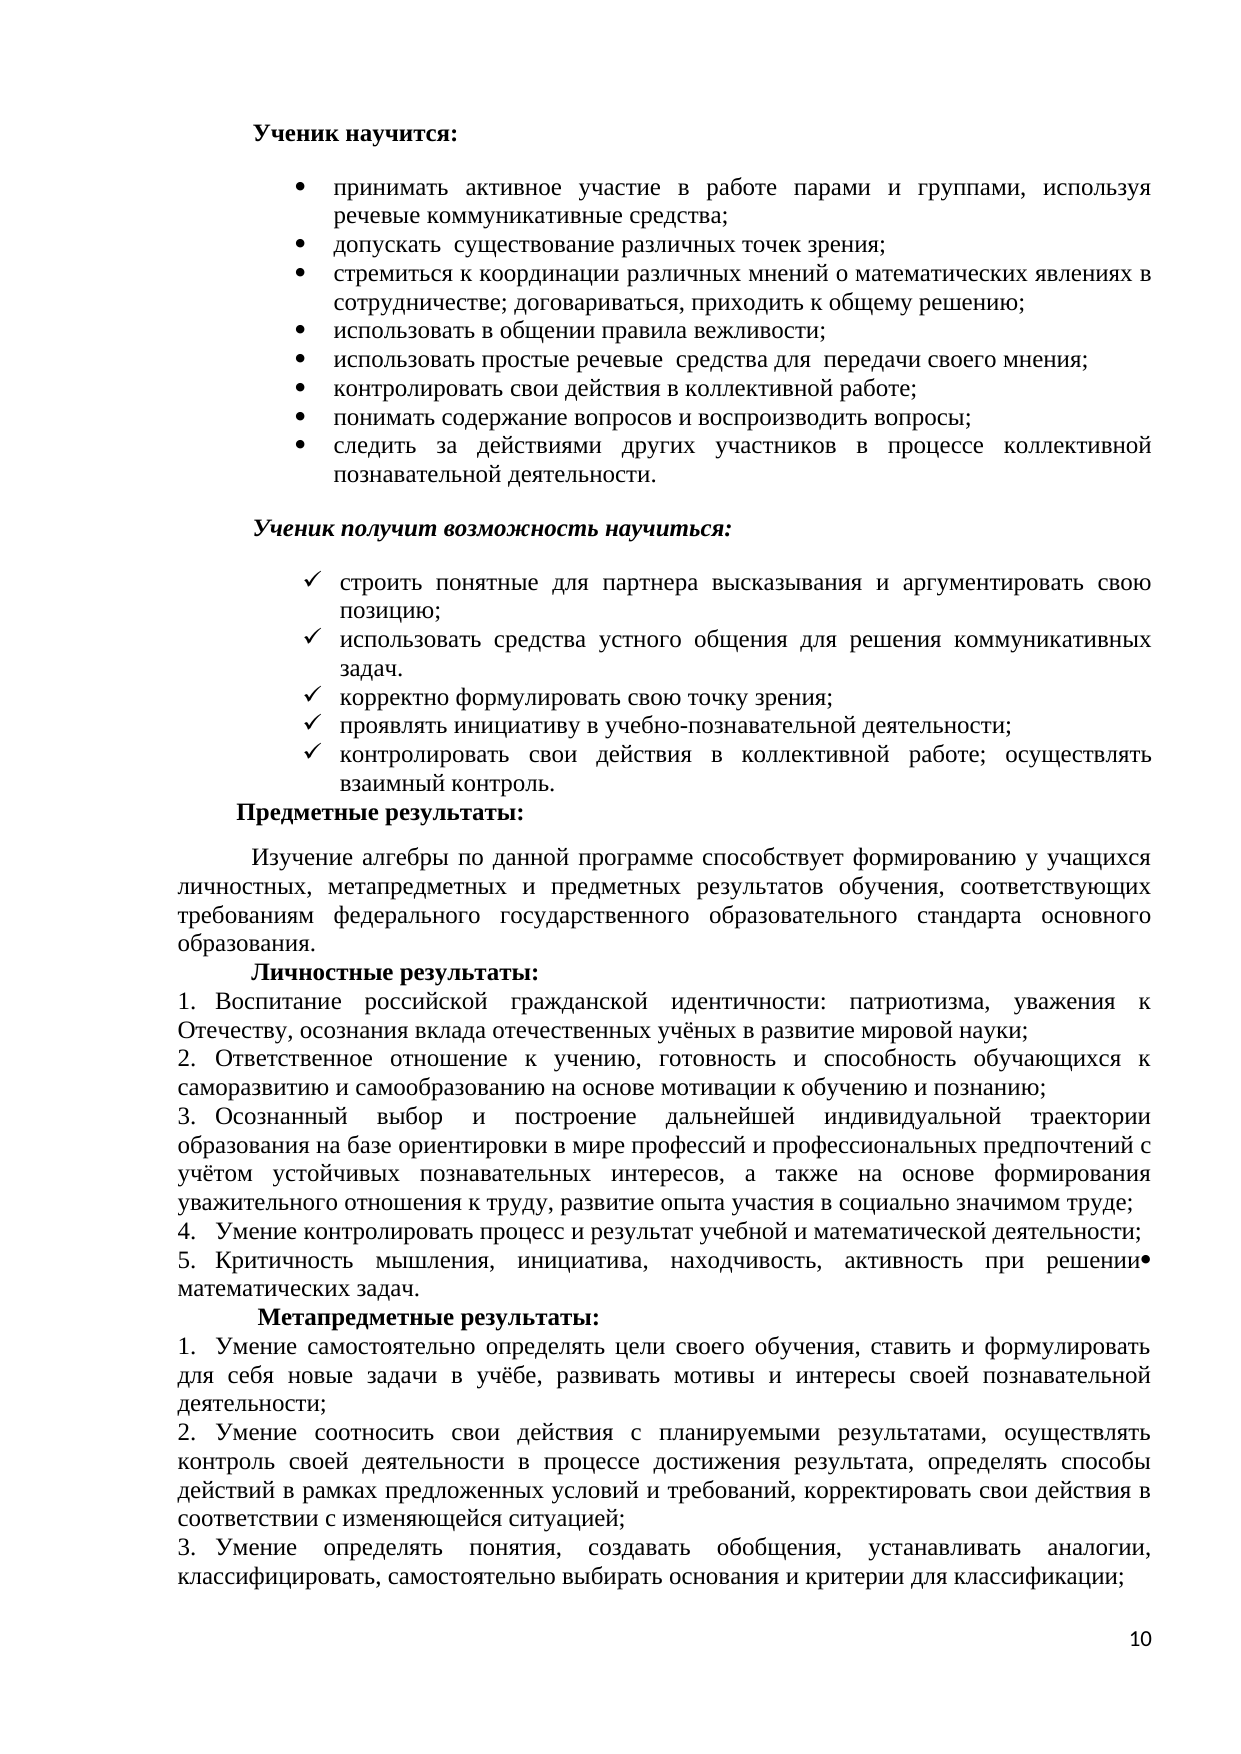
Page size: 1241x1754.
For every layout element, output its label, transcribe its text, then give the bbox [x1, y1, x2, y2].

list использовать простые речевые средства для передачи своего мнения; [296, 344, 1152, 373]
text Ученик получит возможность научиться: [177, 513, 1152, 542]
list строить понятные для партнера высказывания и аргументировать свою позицию; [302, 567, 1152, 624]
list следить за действиями других участников в процессе коллективной познавательной деятельности. [296, 431, 1152, 488]
list корректно формулировать свою точку зрения; [302, 682, 1152, 711]
list использовать средства устного общения для решения коммуникативных задач. [302, 624, 1152, 682]
list проявлять инициативу в учебно-познавательной деятельности; [302, 711, 1152, 739]
list Ответственное отношение к учению, готовность и способность обучающихся к саморазвитию и самообразованию на основе мотивации к обучению и познанию; [177, 1043, 1152, 1101]
list стремиться к координации различных мнений о математических явлениях в сотрудничестве; договариваться, приходить к общему решению; [296, 258, 1152, 316]
text Предметные результаты: [177, 797, 1152, 826]
list Умение определять понятия, создавать обобщения, устанавливать аналогии, классифицировать, самостоятельно выбирать основания и критерии для классификации; [177, 1532, 1152, 1590]
list Осознанный выбор и построение дальнейшей индивидуальной траектории образования на базе ориентировки в мире профессий и профессиональных предпочтений с учётом устойчивых познавательных интересов, а также на основе формирования уважительного отношения к труду, развитие опыта участия в социально значимом труде; [177, 1101, 1152, 1216]
text Изучение алгебры по данной программе способствует формированию у учащихся личностных, метапредметных и предметных результатов обучения, соответствующих требованиям федерального государственного образовательного стандарта основного образования. [177, 842, 1152, 957]
list Умение самостоятельно определять цели своего обучения, ставить и формулировать для себя новые задачи в учёбе, развивать мотивы и интересы своей познавательной деятельности; [177, 1331, 1152, 1417]
text Метапредметные результаты: [177, 1302, 1152, 1331]
list Воспитание российской гражданской идентичности: патриотизма, уважения к Отечеству, осознания вклада отечественных учёных в развитие мировой науки; [177, 986, 1152, 1043]
list Умение контролировать процесс и результат учебной и математической деятельности; [177, 1216, 1152, 1245]
list Критичность мышления, инициатива, находчивость, активность при решении математических задач. [177, 1245, 1152, 1302]
list понимать содержание вопросов и воспроизводить вопросы; [296, 402, 1152, 431]
list допускать существование различных точек зрения; [296, 229, 1152, 258]
list контролировать свои действия в коллективной работе; осуществлять взаимный контроль. [302, 739, 1152, 797]
text Личностные результаты: [177, 957, 1152, 986]
text Ученик научится: [177, 118, 1152, 147]
list Умение соотносить свои действия с планируемыми результатами, осуществлять контроль своей деятельности в процессе достижения результата, определять способы действий в рамках предложенных условий и требований, корректировать свои действия в соответствии с изменяющейся ситуацией; [177, 1417, 1152, 1532]
list принимать активное участие в работе парами и группами, используя речевые коммуникативные средства; [296, 172, 1152, 229]
list использовать в общении правила вежливости; [296, 316, 1152, 344]
list контролировать свои действия в коллективной работе; [296, 373, 1152, 402]
